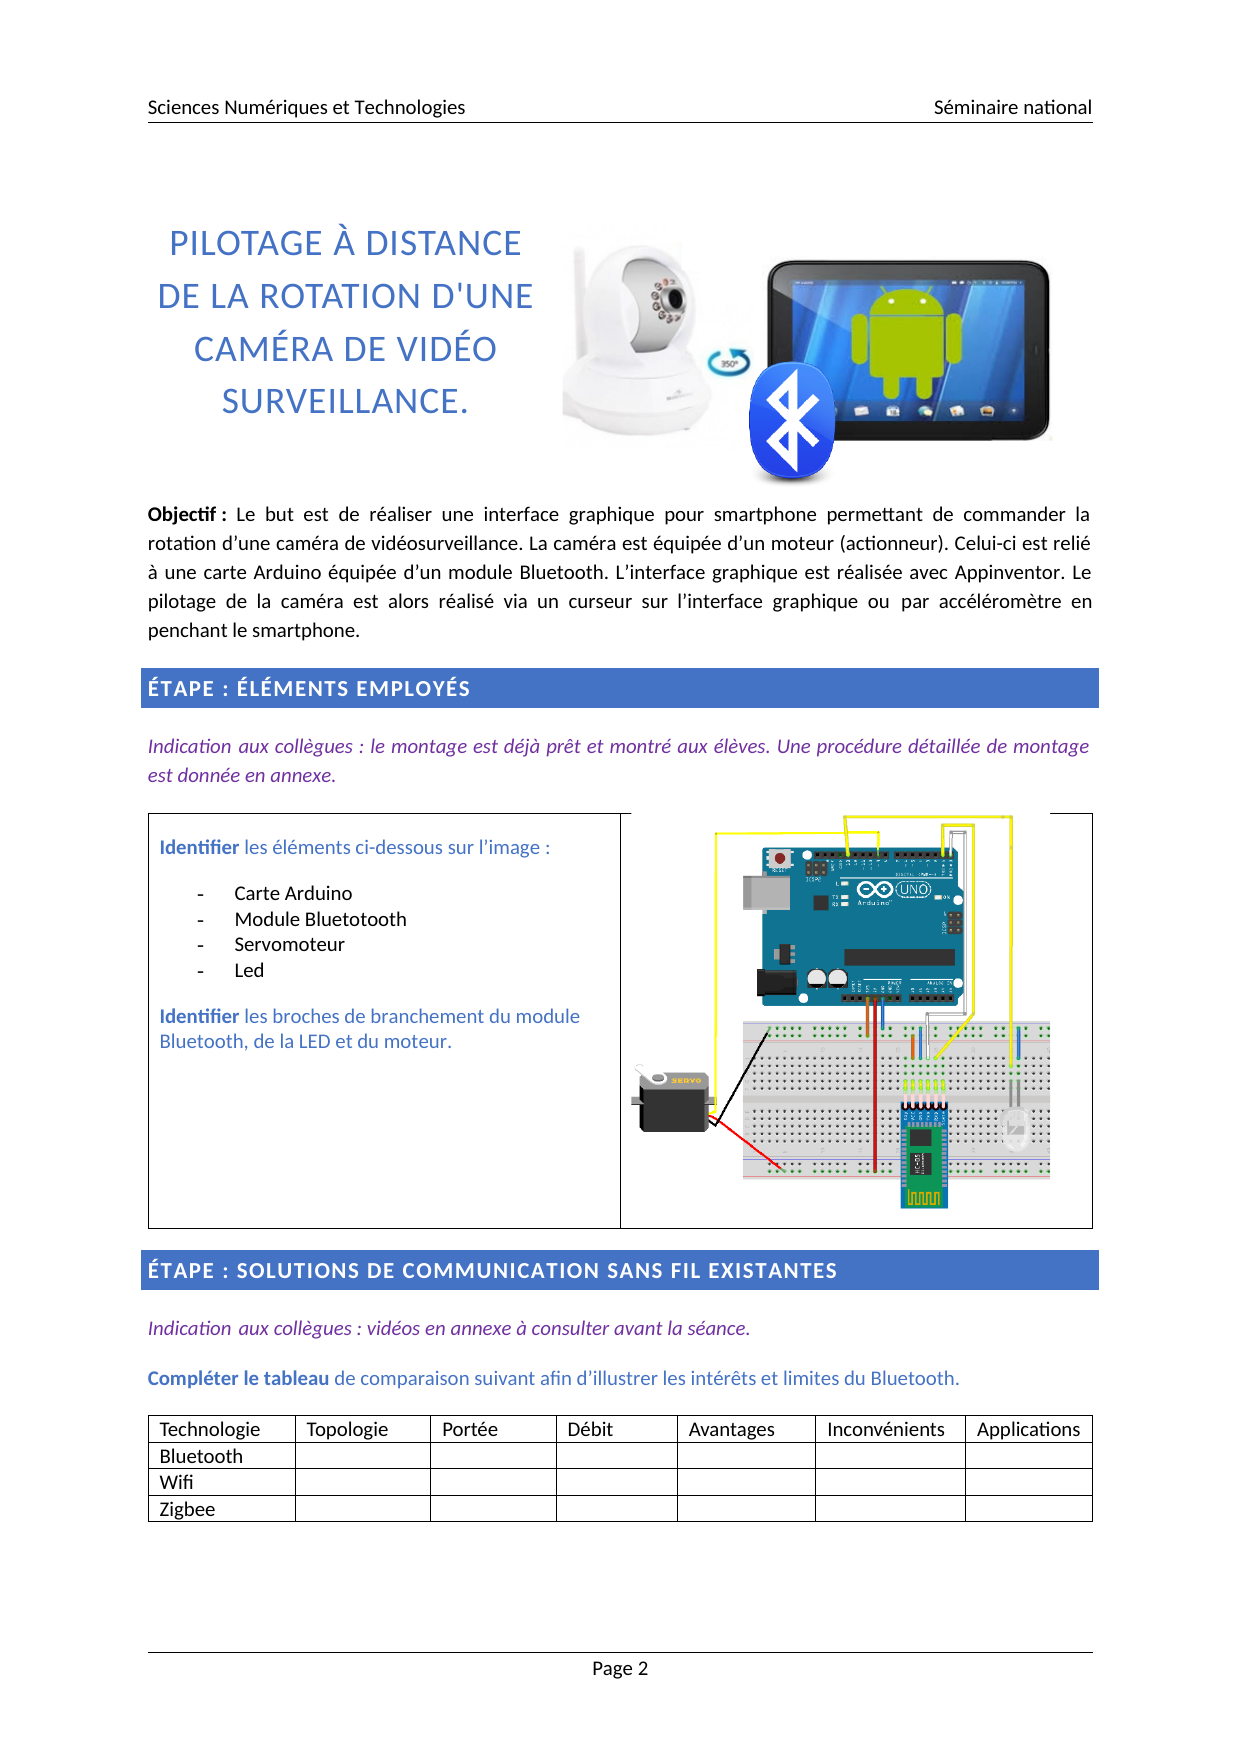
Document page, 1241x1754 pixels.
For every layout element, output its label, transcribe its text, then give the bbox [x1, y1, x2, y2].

table_cell [557, 1443, 677, 1468]
table_cell [678, 1496, 815, 1521]
table_cell [678, 1469, 815, 1495]
table_header Inconvénients [816, 1416, 965, 1442]
table_header Portée [431, 1416, 556, 1442]
table_cell [557, 1496, 677, 1521]
text Compléter le tableau de comparaison suivant afin d’illustrer les intérêts et limites du Bluetooth. [148, 1365, 1093, 1391]
table_header [621, 814, 631, 1228]
table_header Topologie [296, 1416, 430, 1442]
table_cell [296, 1469, 430, 1495]
table_cell Wifi [149, 1469, 295, 1495]
table_cell Zigbee [149, 1496, 295, 1521]
table_header Identifier les éléments ci-dessous sur l’image : Carte Arduino Module Bluetotooth Servomoteur Led Identifier les broches de branchement du module Bluetooth, de la LED et du moteur. [149, 814, 620, 1228]
table_cell [816, 1443, 965, 1468]
table_cell [678, 1443, 815, 1468]
picture [562, 220, 1093, 488]
table_header [1050, 814, 1092, 1228]
table_header Avantages [678, 1416, 815, 1442]
table_cell [431, 1469, 556, 1495]
table_cell [816, 1496, 965, 1521]
picture [631, 813, 1050, 1228]
text Objectif : Le but est de réaliser une interface graphique pour smartphone permettant de commander la rotation d’une caméra de vidéosurveillance. La caméra est équipée d’un moteur (actionneur). Celui-ci est relié à une carte Arduino équipée d’un module Bluetooth. L’interface graphique est réalisée avec Appinventor. Le pilotage de la caméra est alors réalisé via un curseur sur l’interface graphique ou par accéléromètre en penchant le smartphone. [148, 501, 1093, 643]
table_cell [966, 1496, 1092, 1521]
subtitle Étape : solutions de communication sans fil existantes [148, 1256, 1093, 1284]
table_cell [296, 1496, 430, 1521]
text Indication aux collègues : le montage est déjà prêt et montré aux élèves. Une procédure détaillée de montage est donnée en annexe. [148, 733, 1093, 788]
table_header Technologie [149, 1416, 295, 1442]
table_cell [966, 1443, 1092, 1468]
table_header Débit [557, 1416, 677, 1442]
table_cell [816, 1469, 965, 1495]
title Pilotage à distance de la rotation d'une caméra de vidÉo surveillance. [148, 219, 1093, 423]
text Indication aux collègues : vidéos en annexe à consulter avant la séance. [148, 1315, 1093, 1341]
table_cell [431, 1496, 556, 1521]
table_cell [296, 1443, 430, 1468]
table_cell [431, 1443, 556, 1468]
subtitle Étape : ÉLÉments employÉs [148, 674, 1093, 702]
table_cell [966, 1469, 1092, 1495]
table_cell [557, 1469, 677, 1495]
table_cell Bluetooth [149, 1443, 295, 1468]
table_header Applications [966, 1416, 1092, 1442]
